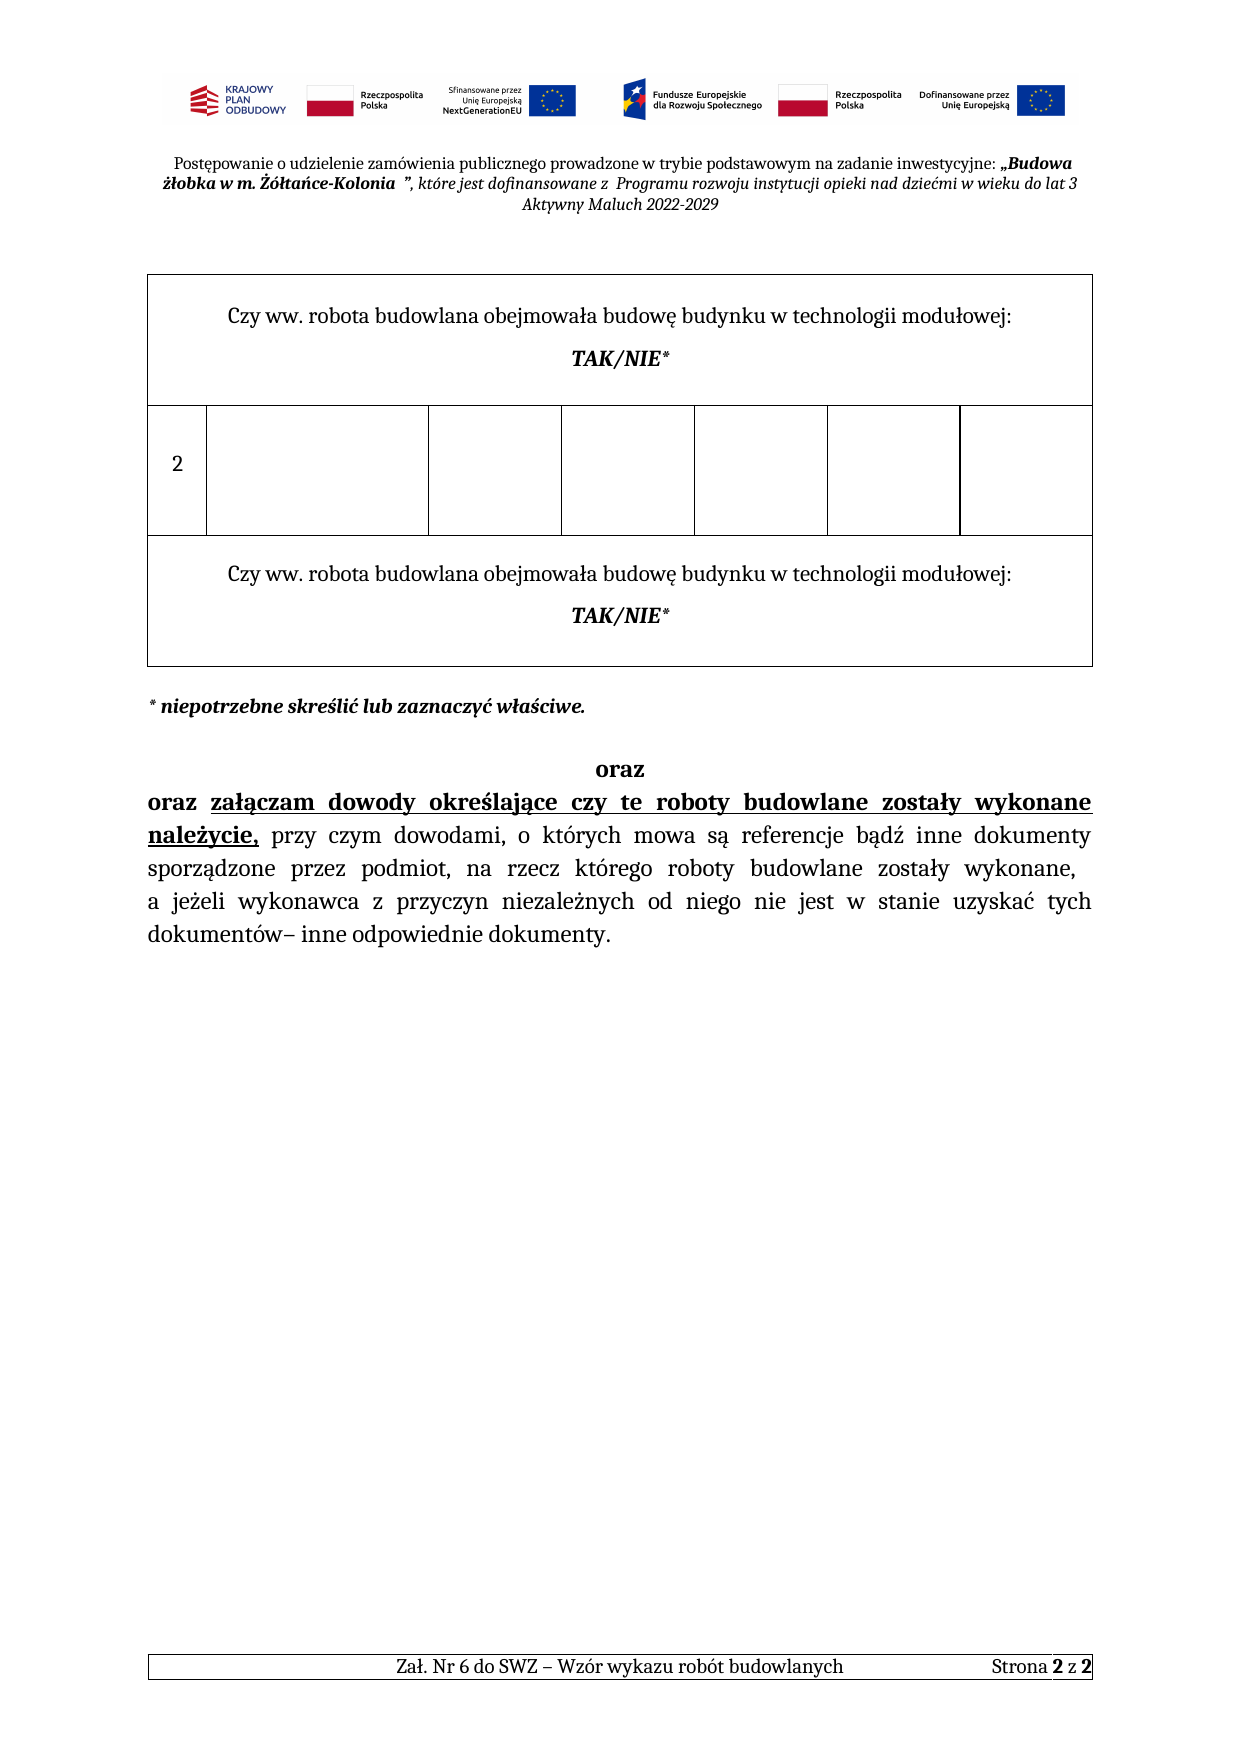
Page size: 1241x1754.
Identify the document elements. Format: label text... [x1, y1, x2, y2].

text oraz załączam dowody określające czy te roboty budowlane zostały wykonane należycie, przy czym dowodami, o których mowa są referencje bądź inne dokumenty sporządzone przez podmiot, na rzecz którego roboty budowlane zostały wykonane, a jeżeli wykonawca z przyczyn niezależnych od niego nie jest w stanie uzyskać tych dokumentów– inne odpowiednie dokumenty. [148, 788, 1092, 949]
table_cell [828, 406, 959, 535]
table_cell [961, 406, 1092, 535]
table_cell [429, 406, 561, 535]
table_cell [562, 406, 694, 535]
table_cell [207, 406, 428, 535]
picture [161, 73, 1079, 125]
table_cell Czy ww. robota budowlana obejmowała budowę budynku w technologii modułowej: TAK/NIE* [148, 536, 1092, 666]
text oraz [148, 755, 1092, 784]
table_cell 2 [148, 406, 206, 535]
table_cell [695, 406, 827, 535]
table_cell Czy ww. robota budowlana obejmowała budowę budynku w technologii modułowej: TAK/NIE* [148, 275, 1092, 405]
text * niepotrzebne skreślić lub zaznaczyć właściwe. [148, 695, 1092, 719]
